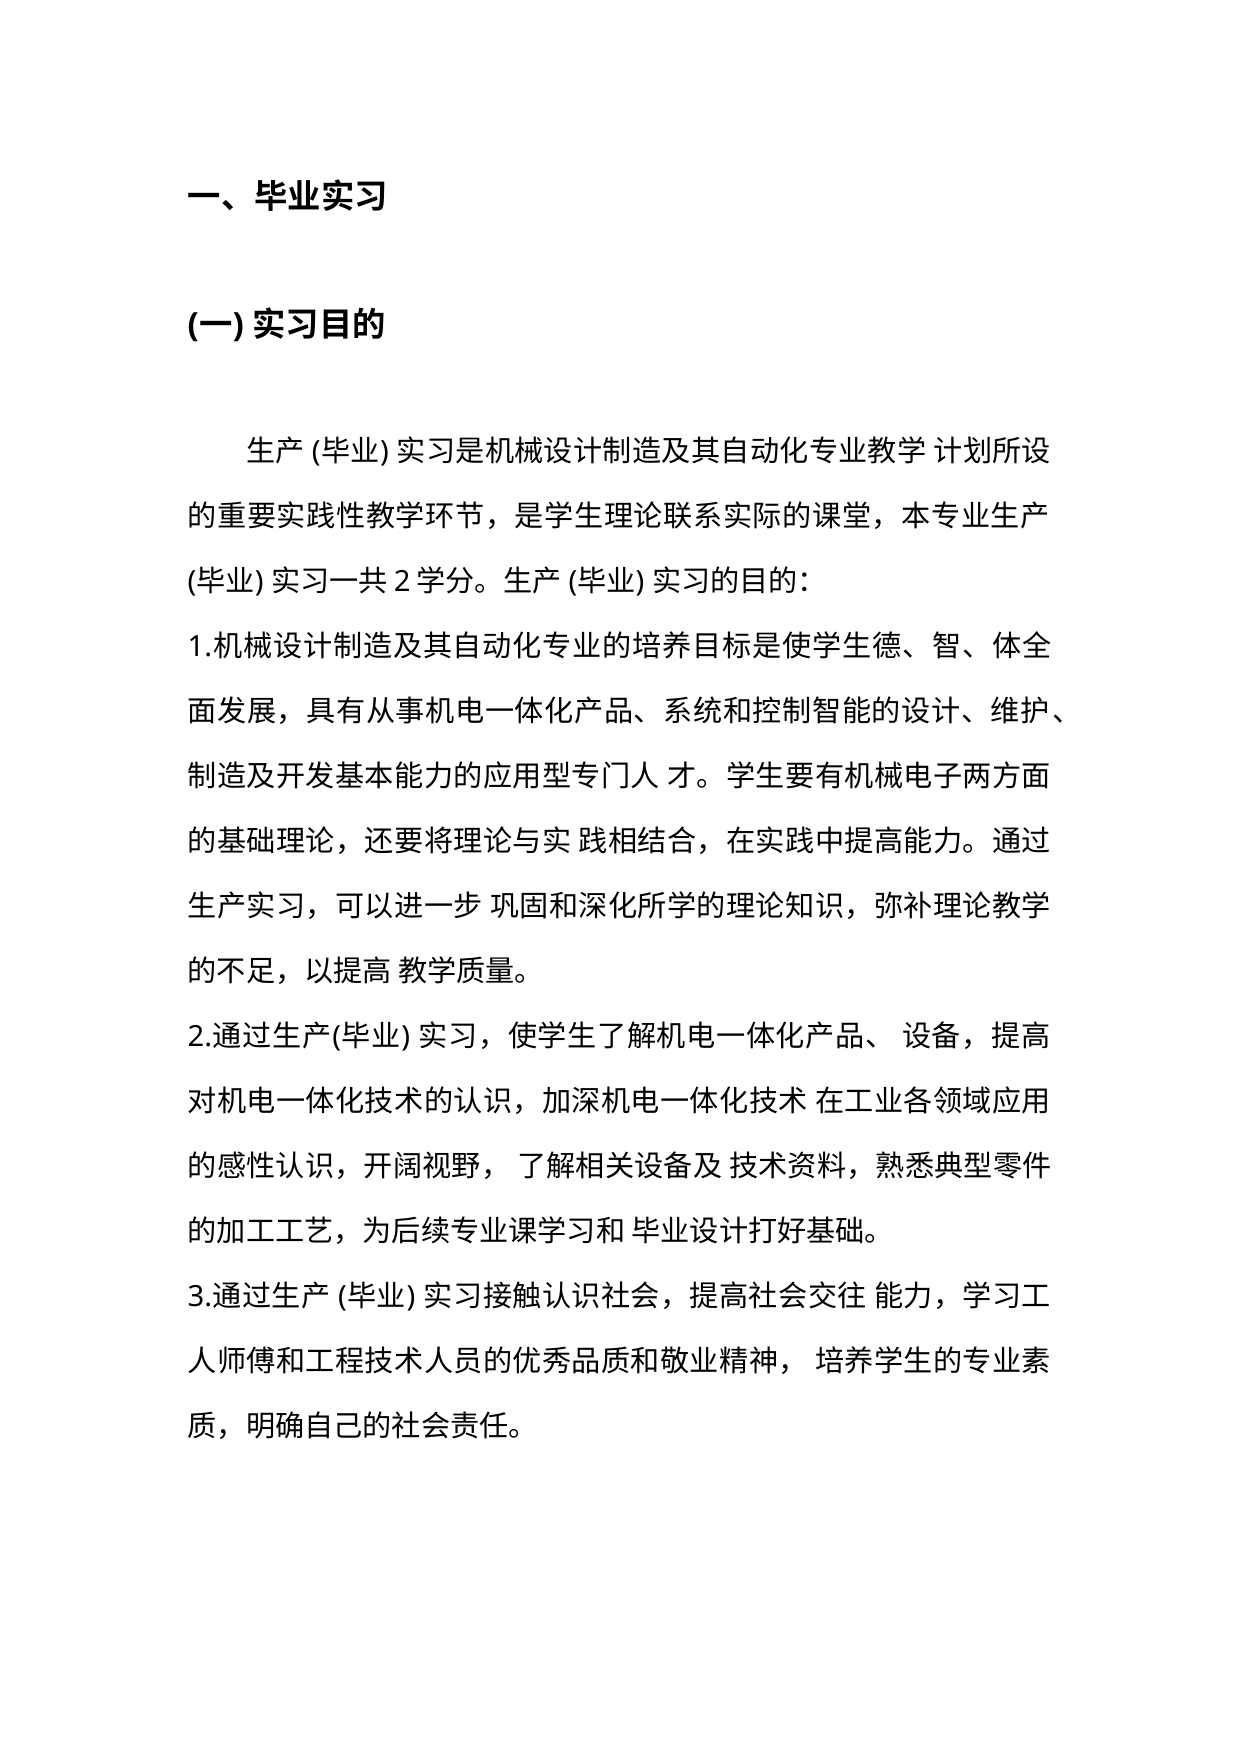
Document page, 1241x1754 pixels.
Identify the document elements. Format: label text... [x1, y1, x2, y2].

text 3.通过生产 (毕业) 实习接触认识社会，提高社会交往 能力，学习工人师傅和工程技术人员的优秀品质和敬业精神， 培养学生的专业素质，明确自己的社会责任。 [187, 1262, 1053, 1457]
text 2.通过生产(毕业) 实习，使学生了解机电一体化产品、 设备，提高对机电一体化技术的认识，加深机电一体化技术 在工业各领域应用的感性认识，开阔视野， 了解相关设备及 技术资料，熟悉典型零件的加工工艺，为后续专业课学习和 毕业设计打好基础。 [187, 1002, 1053, 1262]
subtitle (一) 实习目的 [187, 289, 1053, 354]
text 1.机械设计制造及其自动化专业的培养目标是使学生德、智、体全面发展，具有从事机电一体化产品、系统和控制智能的设计、维护、制造及开发基本能力的应用型专门人 才。学生要有机械电子两方面的基础理论，还要将理论与实 践相结合，在实践中提高能力。通过生产实习，可以进一步 巩固和深化所学的理论知识，弥补理论教学的不足，以提高 教学质量。 [187, 612, 1053, 1002]
subtitle 一、毕业实习 [187, 162, 1053, 227]
text 生产 (毕业) 实习是机械设计制造及其自动化专业教学 计划所设的重要实践性教学环节，是学生理论联系实际的课堂，本专业生产 (毕业) 实习一共2学分。生产 (毕业) 实习的目的： [187, 417, 1053, 612]
